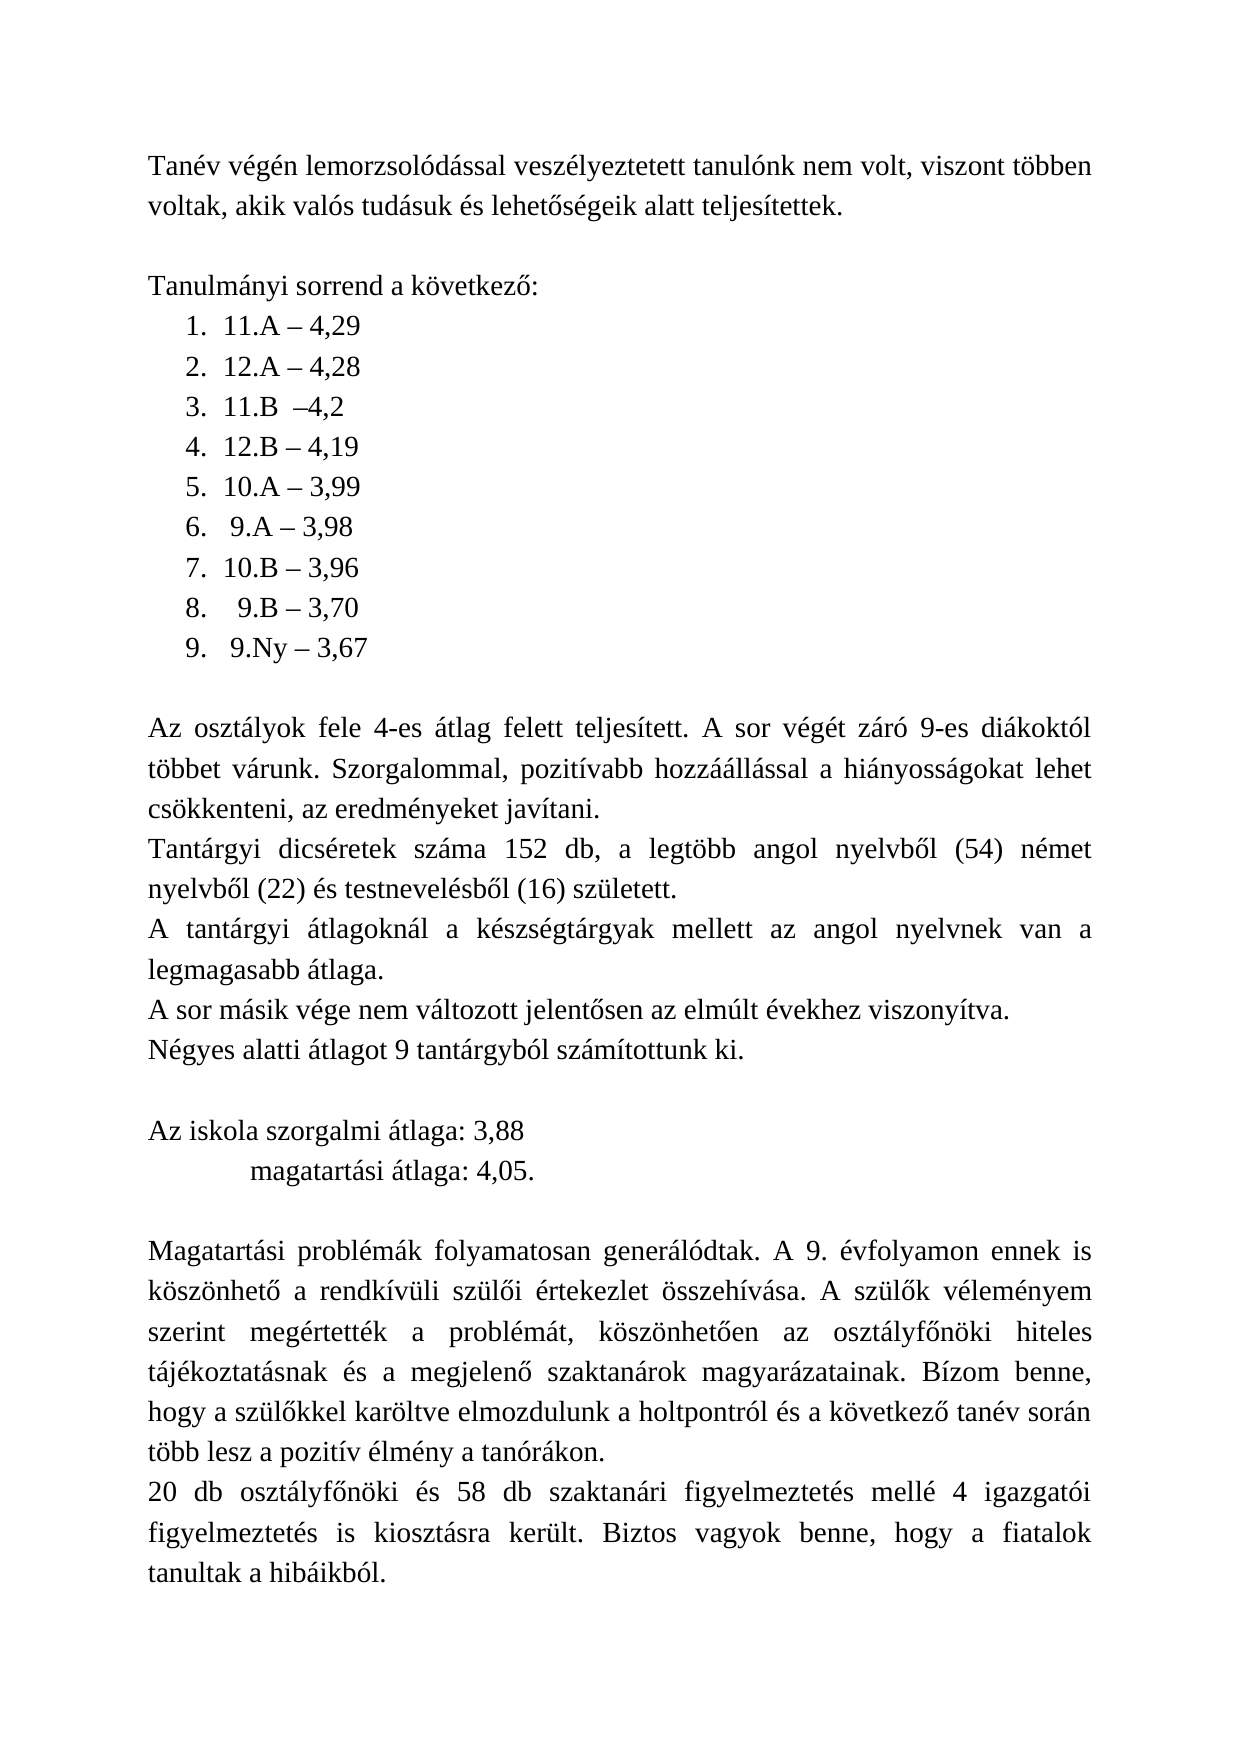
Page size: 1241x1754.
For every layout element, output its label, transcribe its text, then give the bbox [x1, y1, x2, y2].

text Az iskola szorgalmi átlaga: 3,88 [148, 1113, 1093, 1146]
list 12.A – 4,28 [185, 349, 1093, 382]
text Négyes alatti átlagot 9 tantárgyból számítottunk ki. [148, 1032, 1093, 1066]
text A sor másik vége nem változott jelentősen az elmúlt évekhez viszonyítva. [148, 992, 1093, 1026]
list 9.B – 3,70 [185, 590, 1093, 623]
list 12.B – 4,19 [185, 429, 1093, 463]
text Tanév végén lemorzsolódással veszélyeztetett tanulónk nem volt, viszont többen voltak, akik valós tudásuk és lehetőségeik alatt teljesítettek. [148, 148, 1093, 221]
text Tanulmányi sorrend a következő: [148, 268, 1093, 302]
list 11.A – 4,29 [185, 308, 1093, 342]
text magatartási átlaga: 4,05. [148, 1153, 1093, 1186]
list 11.B –4,2 [185, 389, 1093, 422]
text 20 db osztályfőnöki és 58 db szaktanári figyelmeztetés mellé 4 igazgatói figyelmeztetés is kiosztásra került. Biztos vagyok benne, hogy a fiatalok tanultak a hibáikból. [148, 1474, 1093, 1588]
list 9.A – 3,98 [185, 509, 1093, 543]
text Az osztályok fele 4-es átlag felett teljesített. A sor végét záró 9-es diákoktól többet várunk. Szorgalommal, pozitívabb hozzáállással a hiányosságokat lehet csökkenteni, az eredményeket javítani. [148, 711, 1093, 824]
list 10.B – 3,96 [185, 550, 1093, 583]
list 9.Ny – 3,67 [185, 630, 1093, 664]
list 10.A – 3,99 [185, 469, 1093, 503]
text Magatartási problémák folyamatosan generálódtak. A 9. évfolyamon ennek is köszönhető a rendkívüli szülői értekezlet összehívása. A szülők véleményem szerint megértették a problémát, köszönhetően az osztályfőnöki hiteles tájékoztatásnak és a megjelenő szaktanárok magyarázatainak. Bízom benne, hogy a szülőkkel karöltve elmozdulunk a holtpontról és a következő tanév során több lesz a pozitív élmény a tanórákon. [148, 1233, 1093, 1468]
text Tantárgyi dicséretek száma 152 db, a legtöbb angol nyelvből (54) német nyelvből (22) és testnevelésből (16) született. [148, 831, 1093, 905]
text A tantárgyi átlagoknál a készségtárgyak mellett az angol nyelvnek van a legmagasabb átlaga. [148, 912, 1093, 985]
